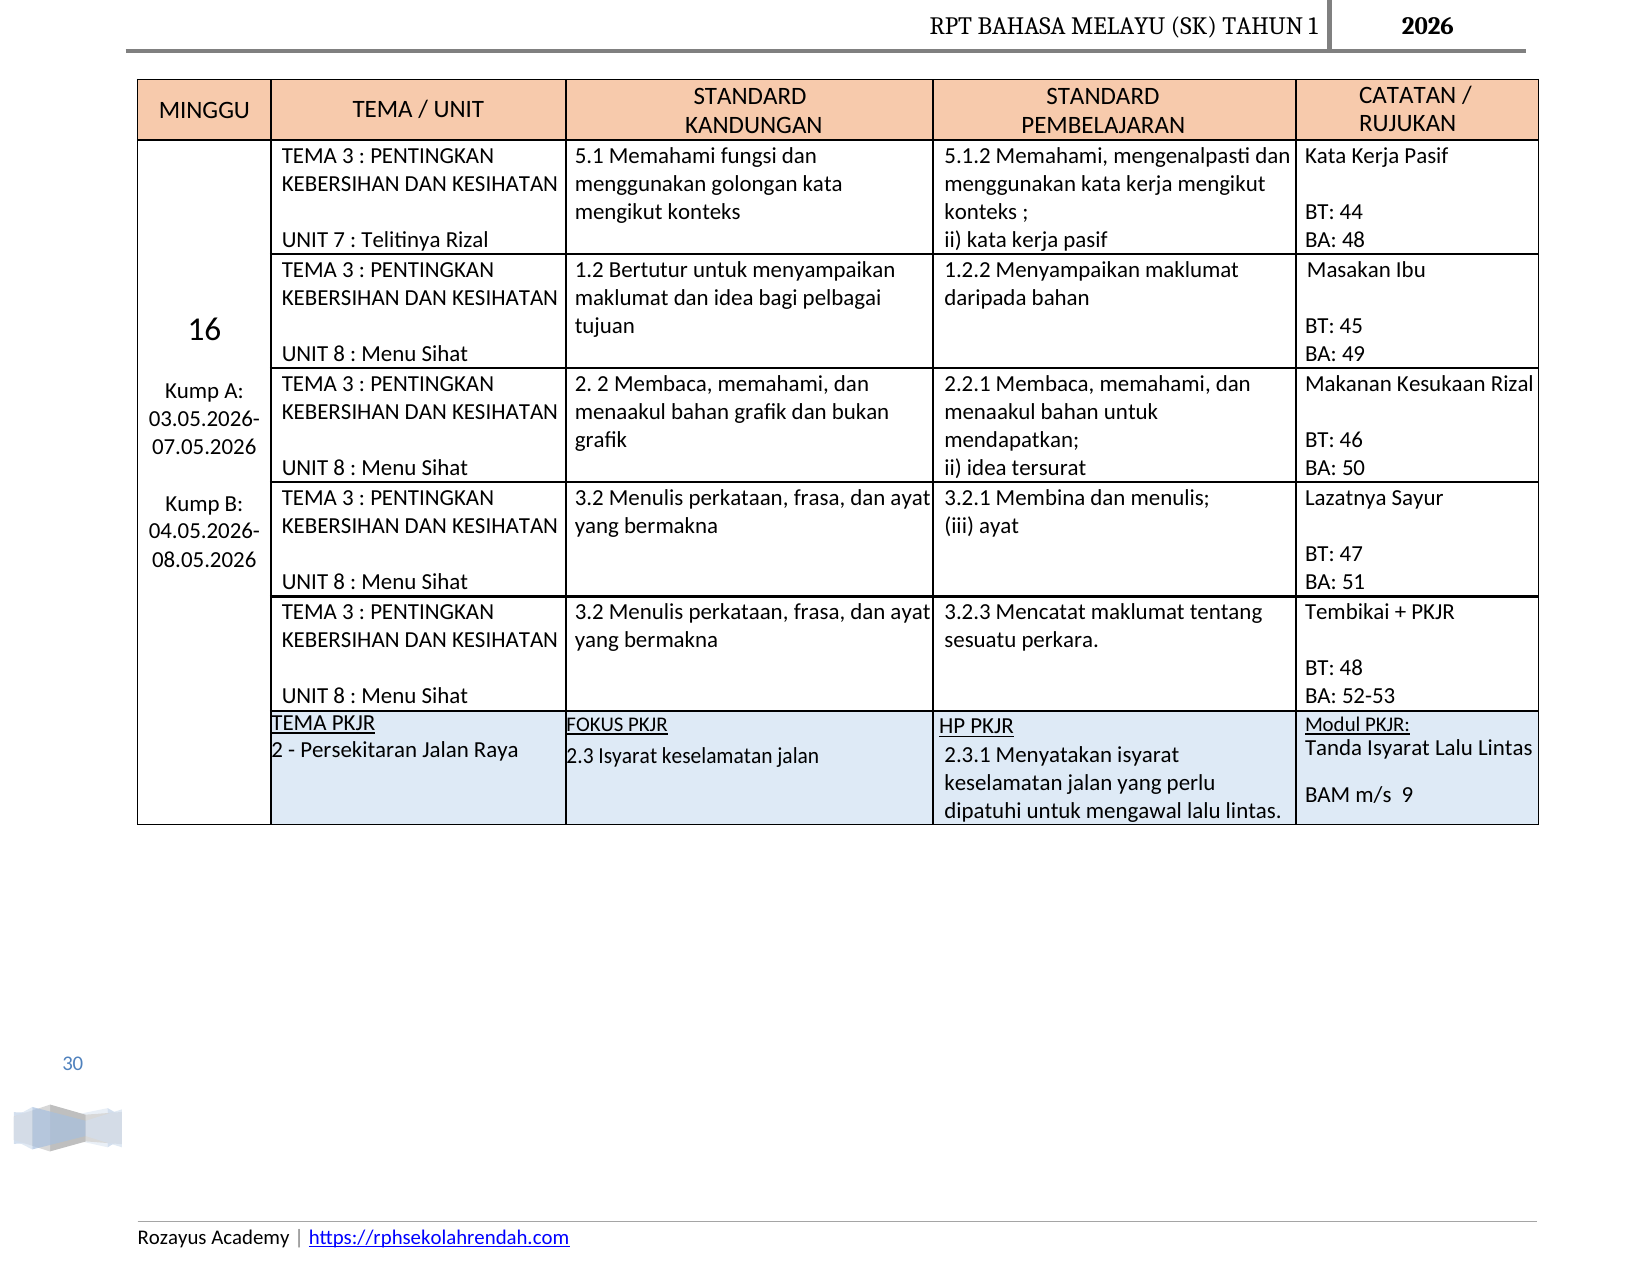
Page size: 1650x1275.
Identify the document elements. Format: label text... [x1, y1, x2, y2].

table_cell 5.1.2 Memahami, mengenalpasti dan menggunakan kata kerja mengikut konteks ; ii) kata kerja pasif [934, 141, 1295, 253]
table_cell Tembikai + PKJR BT: 48 BA: 52-53 [1297, 598, 1538, 709]
table_cell Modul PKJR: Tanda Isyarat Lalu Lintas BAM m/s 9 [1297, 712, 1538, 824]
table_cell Makanan Kesukaan Rizal BT: 46 BA: 50 [1297, 369, 1538, 481]
table_cell 5.1 Memahami fungsi dan menggunakan golongan kata mengikut konteks [567, 141, 932, 253]
table_cell 1.2.2 Menyampaikan maklumat daripada bahan [934, 255, 1295, 367]
table_header TEMA / UNIT [272, 80, 565, 139]
table_header MINGGU [138, 80, 270, 139]
table_cell 3.2.3 Mencatat maklumat tentang sesuatu perkara. [934, 598, 1295, 709]
table_cell TEMA PKJR 2 - Persekitaran Jalan Raya [272, 712, 565, 824]
table_cell TEMA 3 : PENTINGKAN KEBERSIHAN DAN KESIHATAN UNIT 8 : Menu Sihat [272, 598, 565, 709]
table_cell TEMA 3 : PENTINGKAN KEBERSIHAN DAN KESIHATAN UNIT 8 : Menu Sihat [272, 369, 565, 481]
table_header STANDARD PEMBELAJARAN [934, 80, 1295, 139]
table_cell 3.2 Menulis perkataan, frasa, dan ayat yang bermakna [567, 598, 932, 709]
table_cell Masakan Ibu BT: 45 BA: 49 [1297, 255, 1538, 367]
table_cell Kata Kerja Pasif BT: 44 BA: 48 [1297, 141, 1538, 253]
table_header STANDARD KANDUNGAN [567, 80, 932, 139]
table_cell TEMA 3 : PENTINGKAN KEBERSIHAN DAN KESIHATAN UNIT 7 : Telitinya Rizal [272, 141, 565, 253]
table_cell HP PKJR 2.3.1 Menyatakan isyarat keselamatan jalan yang perlu dipatuhi untuk mengawal lalu lintas. [934, 712, 1295, 824]
table_cell 2. 2 Membaca, memahami, dan menaakul bahan grafik dan bukan grafik [567, 369, 932, 481]
table_cell 3.2.1 Membina dan menulis; (iii) ayat [934, 483, 1295, 595]
table_cell Lazatnya Sayur BT: 47 BA: 51 [1297, 483, 1538, 595]
table_cell TEMA 3 : PENTINGKAN KEBERSIHAN DAN KESIHATAN UNIT 8 : Menu Sihat [272, 255, 565, 367]
table_cell 16 Kump A: 03.05.2026-07.05.2026 Kump B: 04.05.2026-08.05.2026 [138, 141, 270, 824]
table_cell TEMA 3 : PENTINGKAN KEBERSIHAN DAN KESIHATAN UNIT 8 : Menu Sihat [272, 483, 565, 595]
table_cell 3.2 Menulis perkataan, frasa, dan ayat yang bermakna [567, 483, 932, 595]
table_cell 2.2.1 Membaca, memahami, dan menaakul bahan untuk mendapatkan; ii) idea tersurat [934, 369, 1295, 481]
table_header CATATAN / RUJUKAN [1297, 80, 1538, 139]
table_cell FOKUS PKJR 2.3 Isyarat keselamatan jalan [567, 712, 932, 824]
table_cell 1.2 Bertutur untuk menyampaikan maklumat dan idea bagi pelbagai tujuan [567, 255, 932, 367]
